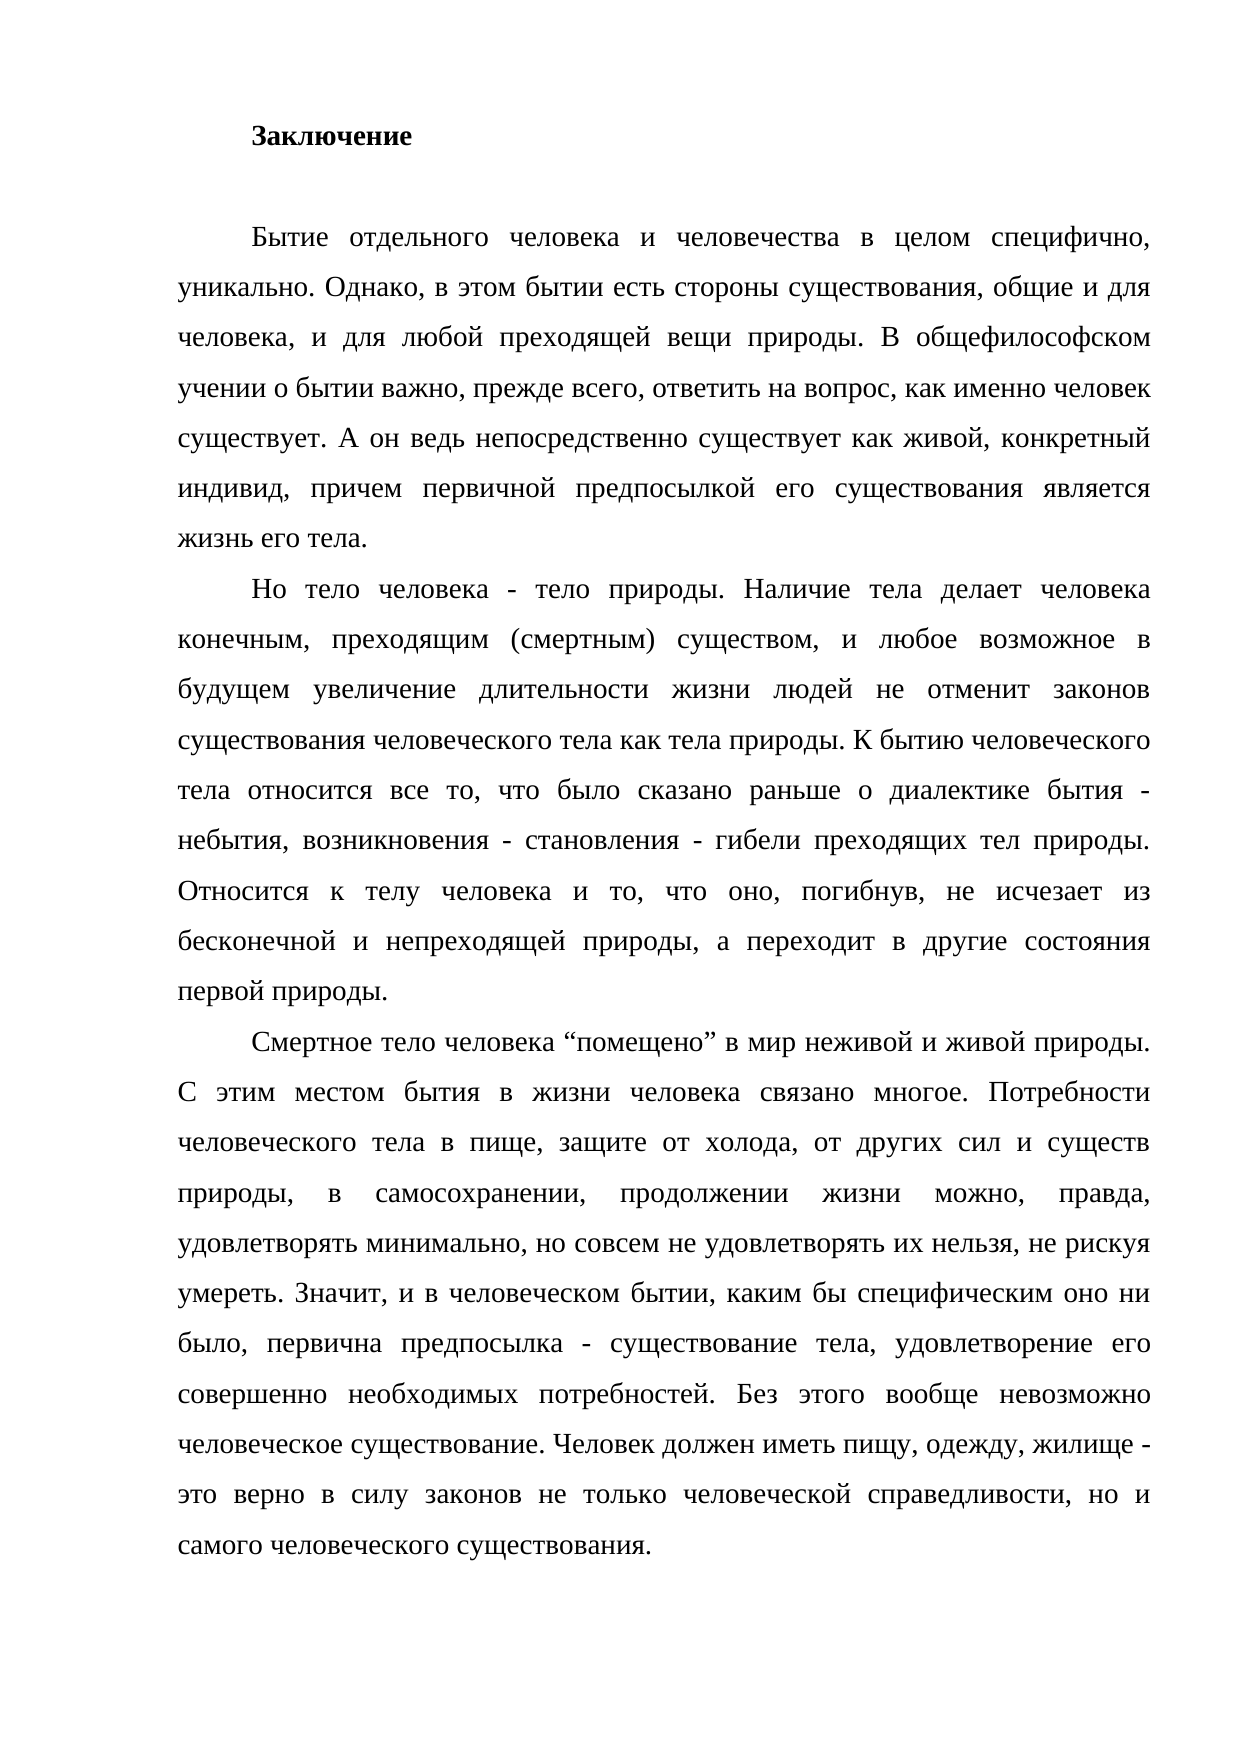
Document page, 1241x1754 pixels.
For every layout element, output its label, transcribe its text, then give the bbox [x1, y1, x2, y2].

text Смертное тело человека “помещено” в мир неживой и живой природы. С этим местом бытия в жизни человека связано многое. Потребности человеческого тела в пище, защите от холода, от других сил и существ природы, в самосохранении, продолжении жизни можно, правда, удовлетворять минимально, но совсем не удовлетворять их нельзя, не рискуя умереть. Значит, и в человеческом бытии, каким бы специфическим оно ни было, первична предпосылка - существование тела, удовлетворение его совершенно необходимых потребностей. Без этого вообще невозможно человеческое существование. Человек должен иметь пищу, одежду, жилище - это верно в силу законов не только человеческой справедливости, но и самого человеческого существования. [177, 1024, 1152, 1560]
text Бытие отдельного человека и человечества в целом специфично, уникально. Однако, в этом бытии есть стороны существования, общие и для человека, и для любой преходящей вещи природы. В общефилософском учении о бытии важно, прежде всего, ответить на вопрос, как именно человек существует. А он ведь непосредственно существует как живой, конкретный индивид, причем первичной предпосылкой его существования является жизнь его тела. [177, 219, 1152, 554]
text Но тело человека - тело природы. Наличие тела делает человека конечным, преходящим (смертным) существом, и любое возможное в будущем увеличение длительности жизни людей не отменит законов существования человеческого тела как тела природы. К бытию человеческого тела относится все то, что было сказано раньше о диалектике бытия - небытия, возникновения - становления - гибели преходящих тел природы. Относится к телу человека и то, что оно, погибнув, не исчезает из бесконечной и непреходящей природы, а переходит в другие состояния первой природы. [177, 571, 1152, 1007]
text Заключение [177, 118, 1152, 152]
